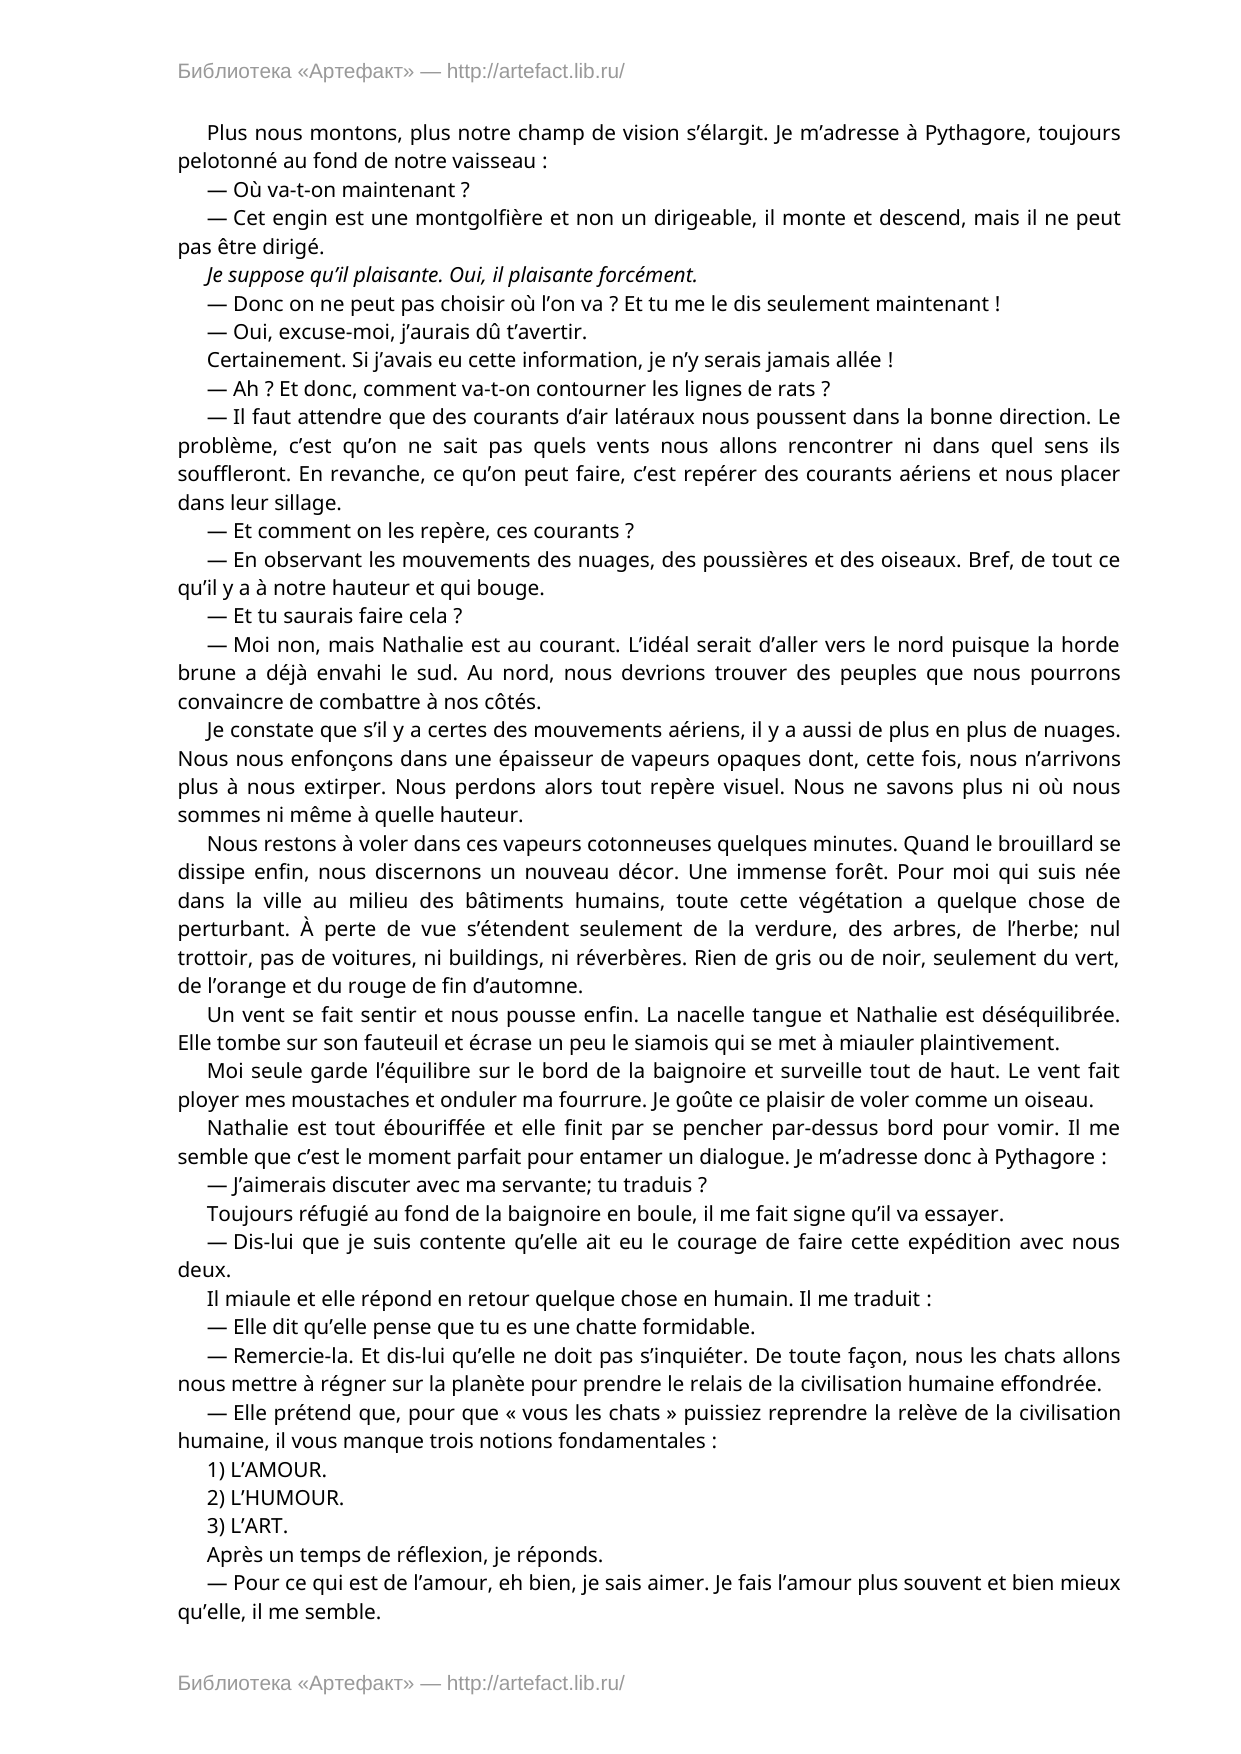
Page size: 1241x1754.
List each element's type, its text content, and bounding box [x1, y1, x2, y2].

text Plus nous montons, plus notre champ de vision s’élargit. Je m’adresse à Pythagore, toujours pelotonné au fond de notre vaisseau : [177, 118, 1122, 175]
text Nathalie est tout ébouriffée et elle finit par se pencher par-dessus bord pour vomir. Il me semble que c’est le moment parfait pour entamer un dialogue. Je m’adresse donc à Pythagore : [177, 1113, 1122, 1170]
text 3) L’ART. [177, 1512, 1122, 1540]
text — Moi non, mais Nathalie est au courant. L’idéal serait d’aller vers le nord puisque la horde brune a déjà envahi le sud. Au nord, nous devrions trouver des peuples que nous pourrons convaincre de combattre à nos côtés. [177, 630, 1122, 715]
text 1) L’AMOUR. [177, 1455, 1122, 1483]
text Il miaule et elle répond en retour quelque chose en humain. Il me traduit : [177, 1284, 1122, 1312]
text — Donc on ne peut pas choisir où l’on va ? Et tu me le dis seulement maintenant ! [177, 289, 1122, 317]
text Je suppose qu’il plaisante. Oui, il plaisante forcément. [177, 260, 1122, 289]
text — Où va-t-on maintenant ? [177, 175, 1122, 203]
text — Cet engin est une montgolfière et non un dirigeable, il monte et descend, mais il ne peut pas être dirigé. [177, 203, 1122, 260]
text — En observant les mouvements des nuages, des poussières et des oiseaux. Bref, de tout ce qu’il y a à notre hauteur et qui bouge. [177, 545, 1122, 602]
text Moi seule garde l’équilibre sur le bord de la baignoire et surveille tout de haut. Le vent fait ployer mes moustaches et onduler ma fourrure. Je goûte ce plaisir de voler comme un oiseau. [177, 1057, 1122, 1113]
text — J’aimerais discuter avec ma servante; tu traduis ? [177, 1170, 1122, 1199]
text Nous restons à voler dans ces vapeurs cotonneuses quelques minutes. Quand le brouillard se dissipe enfin, nous discernons un nouveau décor. Une immense forêt. Pour moi qui suis née dans la ville au milieu des bâtiments humains, toute cette végétation a quelque chose de perturbant. À perte de vue s’étendent seulement de la verdure, des arbres, de l’herbe; nul trottoir, pas de voitures, ni buildings, ni réverbères. Rien de gris ou de noir, seulement du vert, de l’orange et du rouge de fin d’automne. [177, 829, 1122, 1000]
text — Remercie-la. Et dis-lui qu’elle ne doit pas s’inquiéter. De toute façon, nous les chats allons nous mettre à régner sur la planète pour prendre le relais de la civilisation humaine effondrée. [177, 1341, 1122, 1398]
text — Il faut attendre que des courants d’air latéraux nous poussent dans la bonne direction. Le problème, c’est qu’on ne sait pas quels vents nous allons rencontrer ni dans quel sens ils souffleront. En revanche, ce qu’on peut faire, c’est repérer des courants aériens et nous placer dans leur sillage. [177, 402, 1122, 516]
text Après un temps de réflexion, je réponds. [177, 1540, 1122, 1568]
text 2) L’HUMOUR. [177, 1483, 1122, 1512]
text — Pour ce qui est de l’amour, eh bien, je sais aimer. Je fais l’amour plus souvent et bien mieux qu’elle, il me semble. [177, 1568, 1122, 1625]
text — Elle dit qu’elle pense que tu es une chatte formidable. [177, 1312, 1122, 1341]
text Toujours réfugié au fond de la baignoire en boule, il me fait signe qu’il va essayer. [177, 1199, 1122, 1227]
text — Ah ? Et donc, comment va-t-on contourner les lignes de rats ? [177, 374, 1122, 402]
text Je constate que s’il y a certes des mouvements aériens, il y a aussi de plus en plus de nuages. Nous nous enfonçons dans une épaisseur de vapeurs opaques dont, cette fois, nous n’arrivons plus à nous extirper. Nous perdons alors tout repère visuel. Nous ne savons plus ni où nous sommes ni même à quelle hauteur. [177, 715, 1122, 829]
text — Oui, excuse-moi, j’aurais dû t’avertir. [177, 317, 1122, 346]
text Certainement. Si j’avais eu cette information, je n’y serais jamais allée ! [177, 346, 1122, 374]
text Un vent se fait sentir et nous pousse enfin. La nacelle tangue et Nathalie est déséquilibrée. Elle tombe sur son fauteuil et écrase un peu le siamois qui se met à miauler plaintivement. [177, 1000, 1122, 1057]
text — Et comment on les repère, ces courants ? [177, 516, 1122, 545]
text — Dis-lui que je suis contente qu’elle ait eu le courage de faire cette expédition avec nous deux. [177, 1227, 1122, 1284]
text — Elle prétend que, pour que « vous les chats » puissiez reprendre la relève de la civilisation humaine, il vous manque trois notions fondamentales : [177, 1398, 1122, 1455]
text — Et tu saurais faire cela ? [177, 602, 1122, 630]
